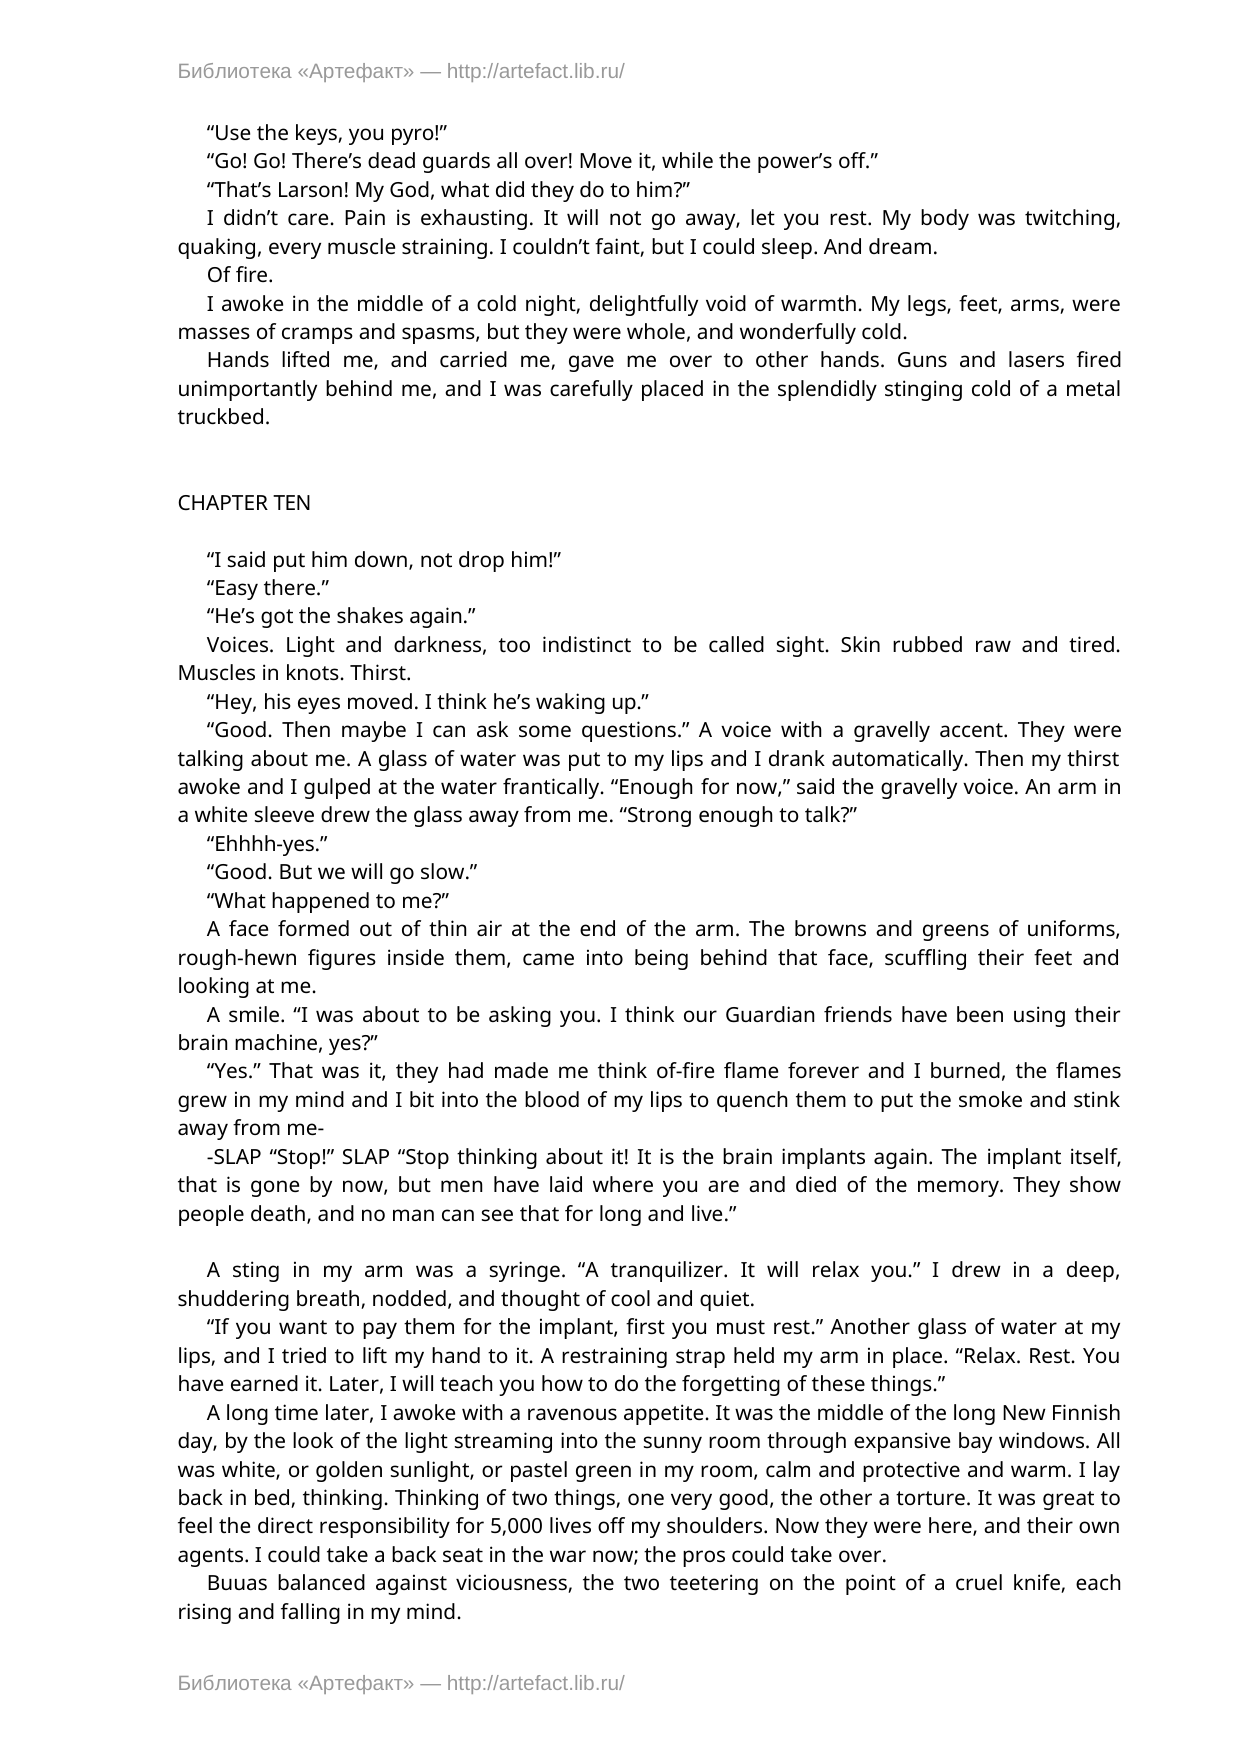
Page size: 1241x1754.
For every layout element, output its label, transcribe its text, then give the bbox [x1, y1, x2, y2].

text Buuas balanced against viciousness, the two teetering on the point of a cruel knife, each rising and falling in my mind. [177, 1568, 1122, 1625]
text “Go! Go! There’s dead guards all over! Move it, while the power’s off.” [177, 147, 1122, 175]
text “If you want to pay them for the implant, first you must rest.” Another glass of water at my lips, and I tried to lift my hand to it. A restraining strap held my arm in place. “Relax. Rest. You have earned it. Later, I will teach you how to do the forgetting of these things.” [177, 1312, 1122, 1398]
text Voices. Light and darkness, too indistinct to be called sight. Skin rubbed raw and tired. Muscles in knots. Thirst. [177, 630, 1122, 687]
text “Use the keys, you pyro!” [177, 118, 1122, 147]
text “I said put him down, not drop him!” [177, 545, 1122, 573]
text A face formed out of thin air at the end of the arm. The browns and greens of uniforms, rough-hewn figures inside them, came into being behind that face, scuffling their feet and looking at me. [177, 914, 1122, 1000]
text “Good. Then maybe I can ask some questions.” A voice with a gravelly accent. They were talking about me. A glass of water was put to my lips and I drank automatically. Then my thirst awoke and I gulped at the water frantically. “Enough for now,” said the gravelly voice. An arm in a white sleeve drew the glass away from me. “Strong enough to talk?” [177, 715, 1122, 829]
text “Easy there.” [177, 573, 1122, 602]
text A long time later, I awoke with a ravenous appetite. It was the middle of the long New Finnish day, by the look of the light streaming into the sunny room through expansive bay windows. All was white, or golden sunlight, or pastel green in my room, calm and protective and warm. I lay back in bed, thinking. Thinking of two things, one very good, the other a torture. It was great to feel the direct responsibility for 5,000 lives off my shoulders. Now they were here, and their own agents. I could take a back seat in the war now; the pros could take over. [177, 1398, 1122, 1568]
text “Hey, his eyes moved. I think he’s waking up.” [177, 687, 1122, 715]
text “Ehhhh-yes.” [177, 829, 1122, 857]
text I awoke in the middle of a cold night, delightfully void of warmth. My legs, feet, arms, were masses of cramps and spasms, but they were whole, and wonderfully cold. [177, 289, 1122, 346]
text “What happened to me?” [177, 886, 1122, 914]
text A sting in my arm was a syringe. “A tranquilizer. It will relax you.” I drew in a deep, shuddering breath, nodded, and thought of cool and quiet. [177, 1256, 1122, 1312]
text Hands lifted me, and carried me, gave me over to other hands. Guns and lasers fired unimportantly behind me, and I was carefully placed in the splendidly stinging cold of a metal truckbed. [177, 346, 1122, 431]
text “Yes.” That was it, they had made me think of-fire flame forever and I burned, the flames grew in my mind and I bit into the blood of my lips to quench them to put the smoke and stink away from me- [177, 1057, 1122, 1142]
text “He’s got the shakes again.” [177, 602, 1122, 630]
text -SLAP “Stop!” SLAP “Stop thinking about it! It is the brain implants again. The implant itself, that is gone by now, but men have laid where you are and died of the memory. They show people death, and no man can see that for long and live.” [177, 1142, 1122, 1227]
text “That’s Larson! My God, what did they do to him?” [177, 175, 1122, 203]
text I didn’t care. Pain is exhausting. It will not go away, let you rest. My body was twitching, quaking, every muscle straining. I couldn’t faint, but I could sleep. And dream. [177, 203, 1122, 260]
text A smile. “I was about to be asking you. I think our Guardian friends have been using their brain machine, yes?” [177, 1000, 1122, 1057]
text Of fire. [177, 260, 1122, 289]
text CHAPTER TEN [177, 488, 1122, 516]
text “Good. But we will go slow.” [177, 857, 1122, 886]
